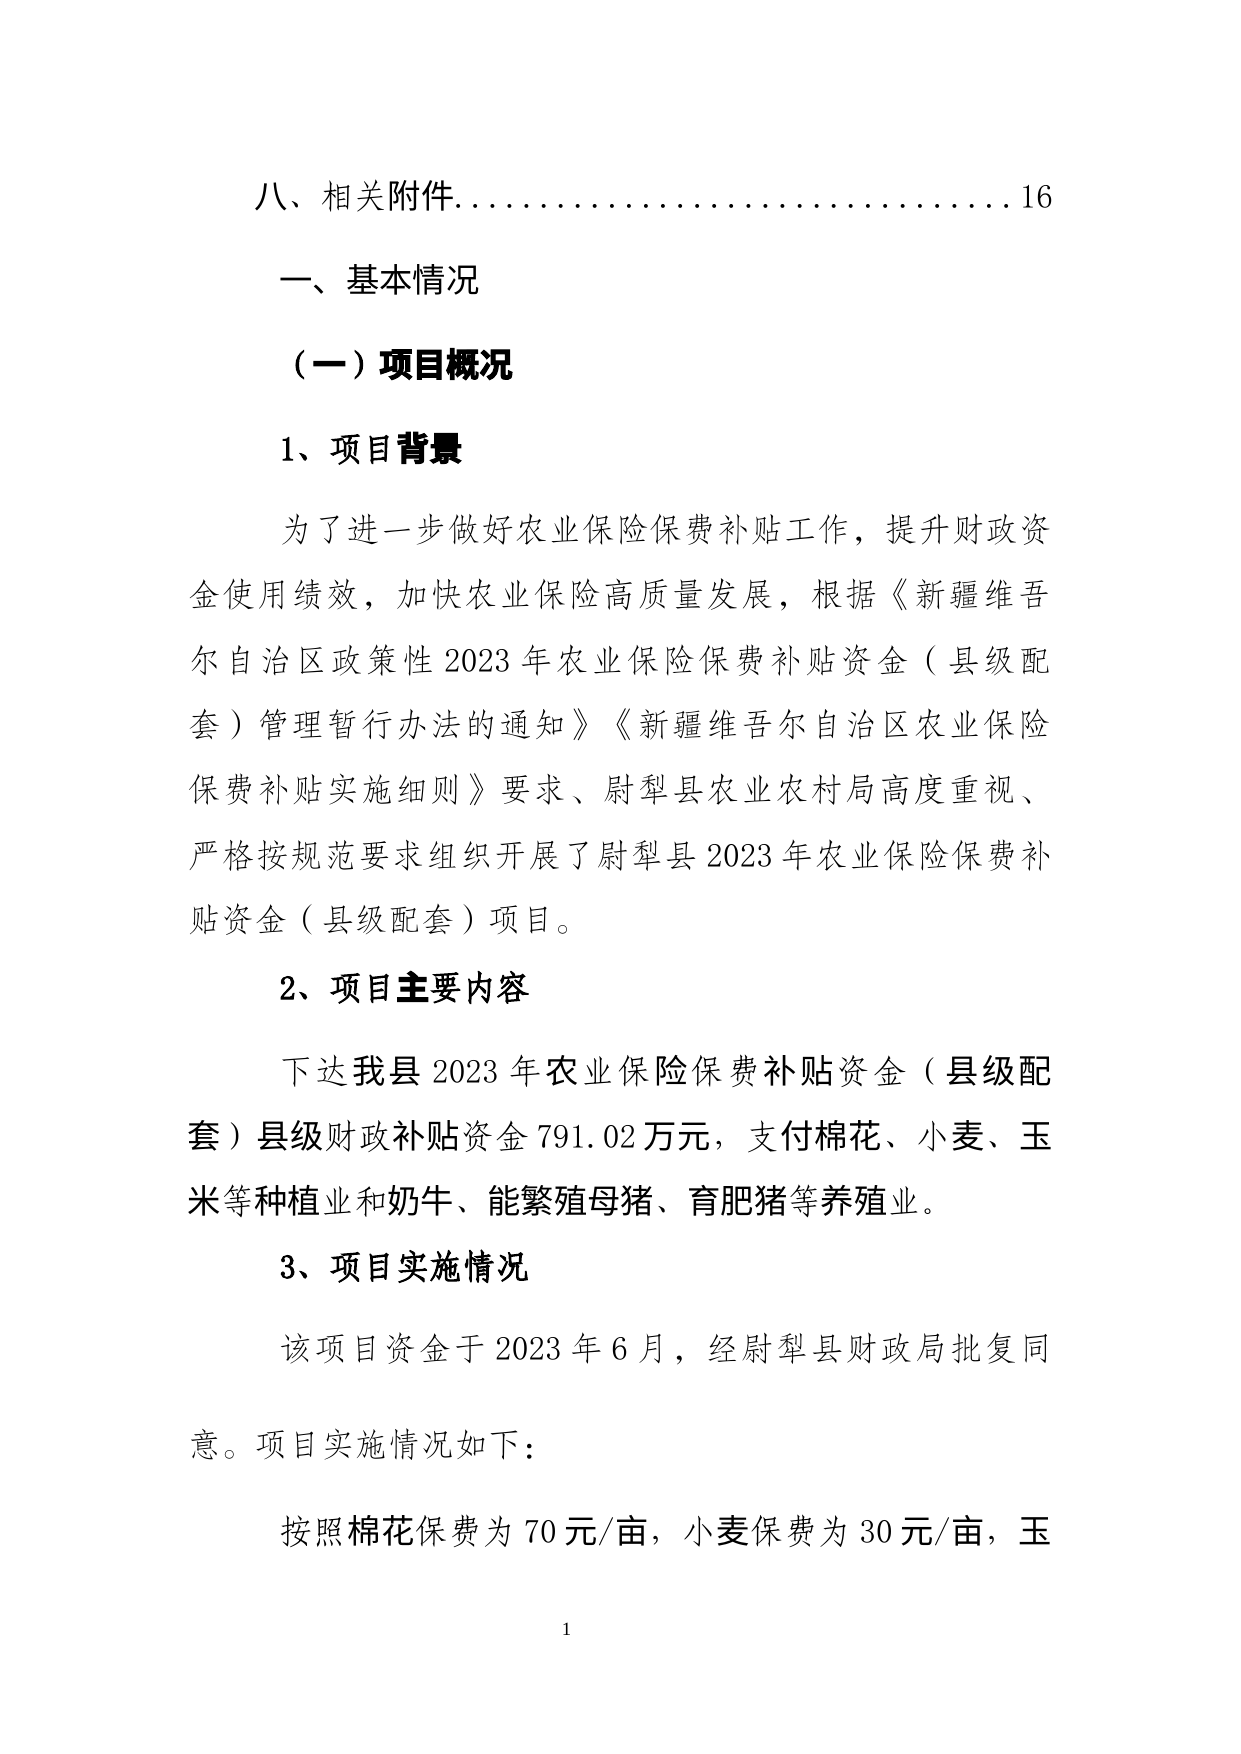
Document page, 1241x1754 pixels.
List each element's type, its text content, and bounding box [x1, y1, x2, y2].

text 下达我县2023年农业保险保费补贴资金（县级配套）县级财政补贴资金791.02万元，支付棉花、小麦、玉米等种植业和奶牛、能繁殖母猪、育肥猪等养殖业。 [187, 1037, 1053, 1232]
text 1、项目背景 [187, 414, 1053, 479]
text 为了进一步做好农业保险保费补贴工作，提升财政资金使用绩效，加快农业保险高质量发展，根据《新疆维吾尔自治区政策性2023年农业保险保费补贴资金（县级配套）管理暂行办法的通知》《新疆维吾尔自治区农业保险保费补贴实施细则》要求、尉犁县农业农村局高度重视、严格按规范要求组织开展了尉犁县2023年农业保险保费补贴资金（县级配套）项目。 [187, 498, 1053, 953]
text 2、项目主要内容 [187, 953, 1053, 1018]
text 3、项目实施情况 [187, 1232, 1053, 1297]
text 该项目资金于2023年6月，经尉犁县财政局批复同意。项目实施情况如下： [187, 1316, 1053, 1478]
subtitle 一、基本情况 [187, 246, 1053, 311]
text 八、相关附件 16 [187, 162, 1053, 227]
subtitle （一）项目概况 [187, 330, 1053, 395]
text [187, 1497, 1053, 1562]
